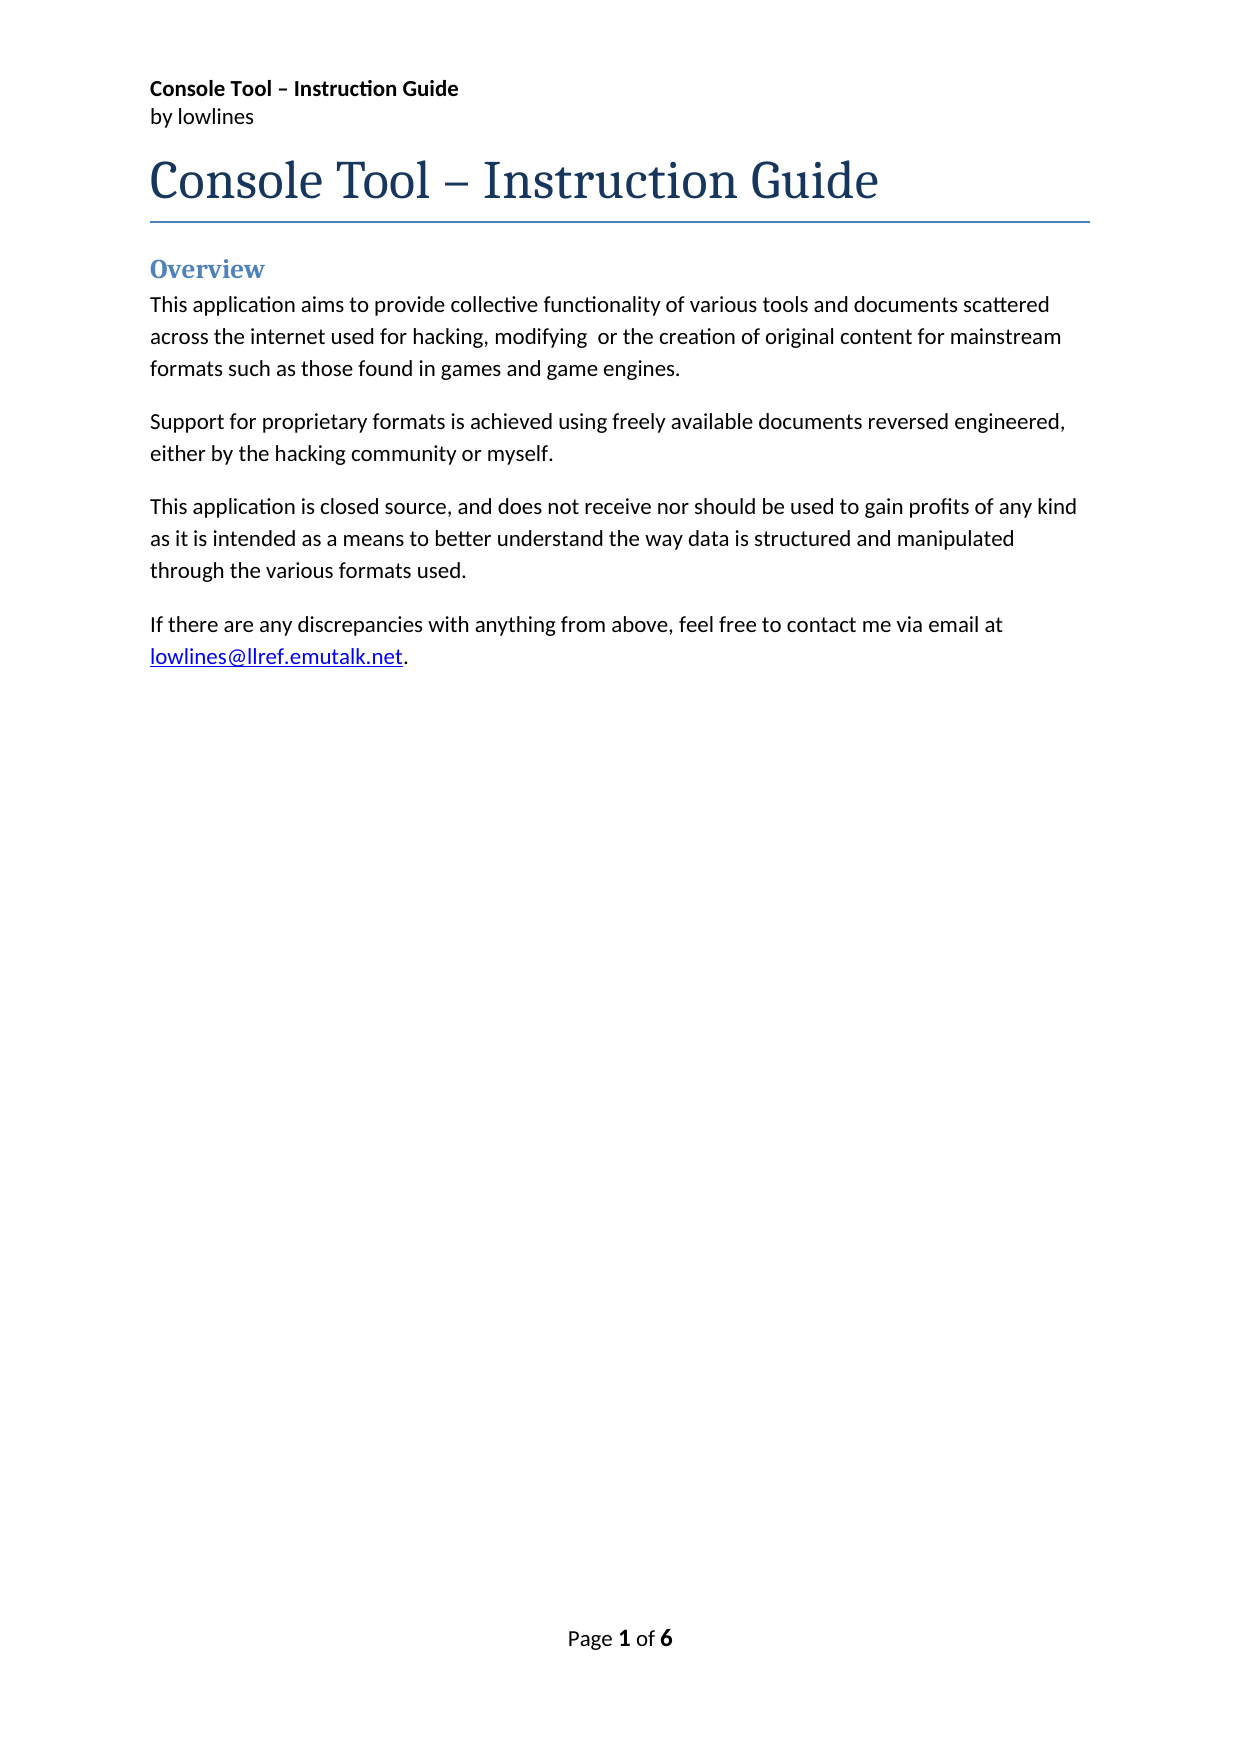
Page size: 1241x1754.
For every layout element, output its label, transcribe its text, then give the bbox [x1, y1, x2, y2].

text If there are any discrepancies with anything from above, feel free to contact me via email at lowlines@llref.emutalk.net. [150, 610, 1090, 670]
text This application is closed source, and does not receive nor should be used to gain profits of any kind as it is intended as a means to better understand the way data is structured and manipulated through the various formats used. [150, 492, 1090, 585]
text This application aims to provide collective functionality of various tools and documents scattered across the internet used for hacking, modifying or the creation of original content for mainstream formats such as those found in games and game engines. [150, 290, 1090, 382]
title Console Tool – Instruction Guide [150, 150, 1090, 221]
text Support for proprietary formats is achieved using freely available documents reversed engineered, either by the hacking community or myself. [150, 407, 1090, 467]
subtitle Overview [150, 254, 1090, 285]
